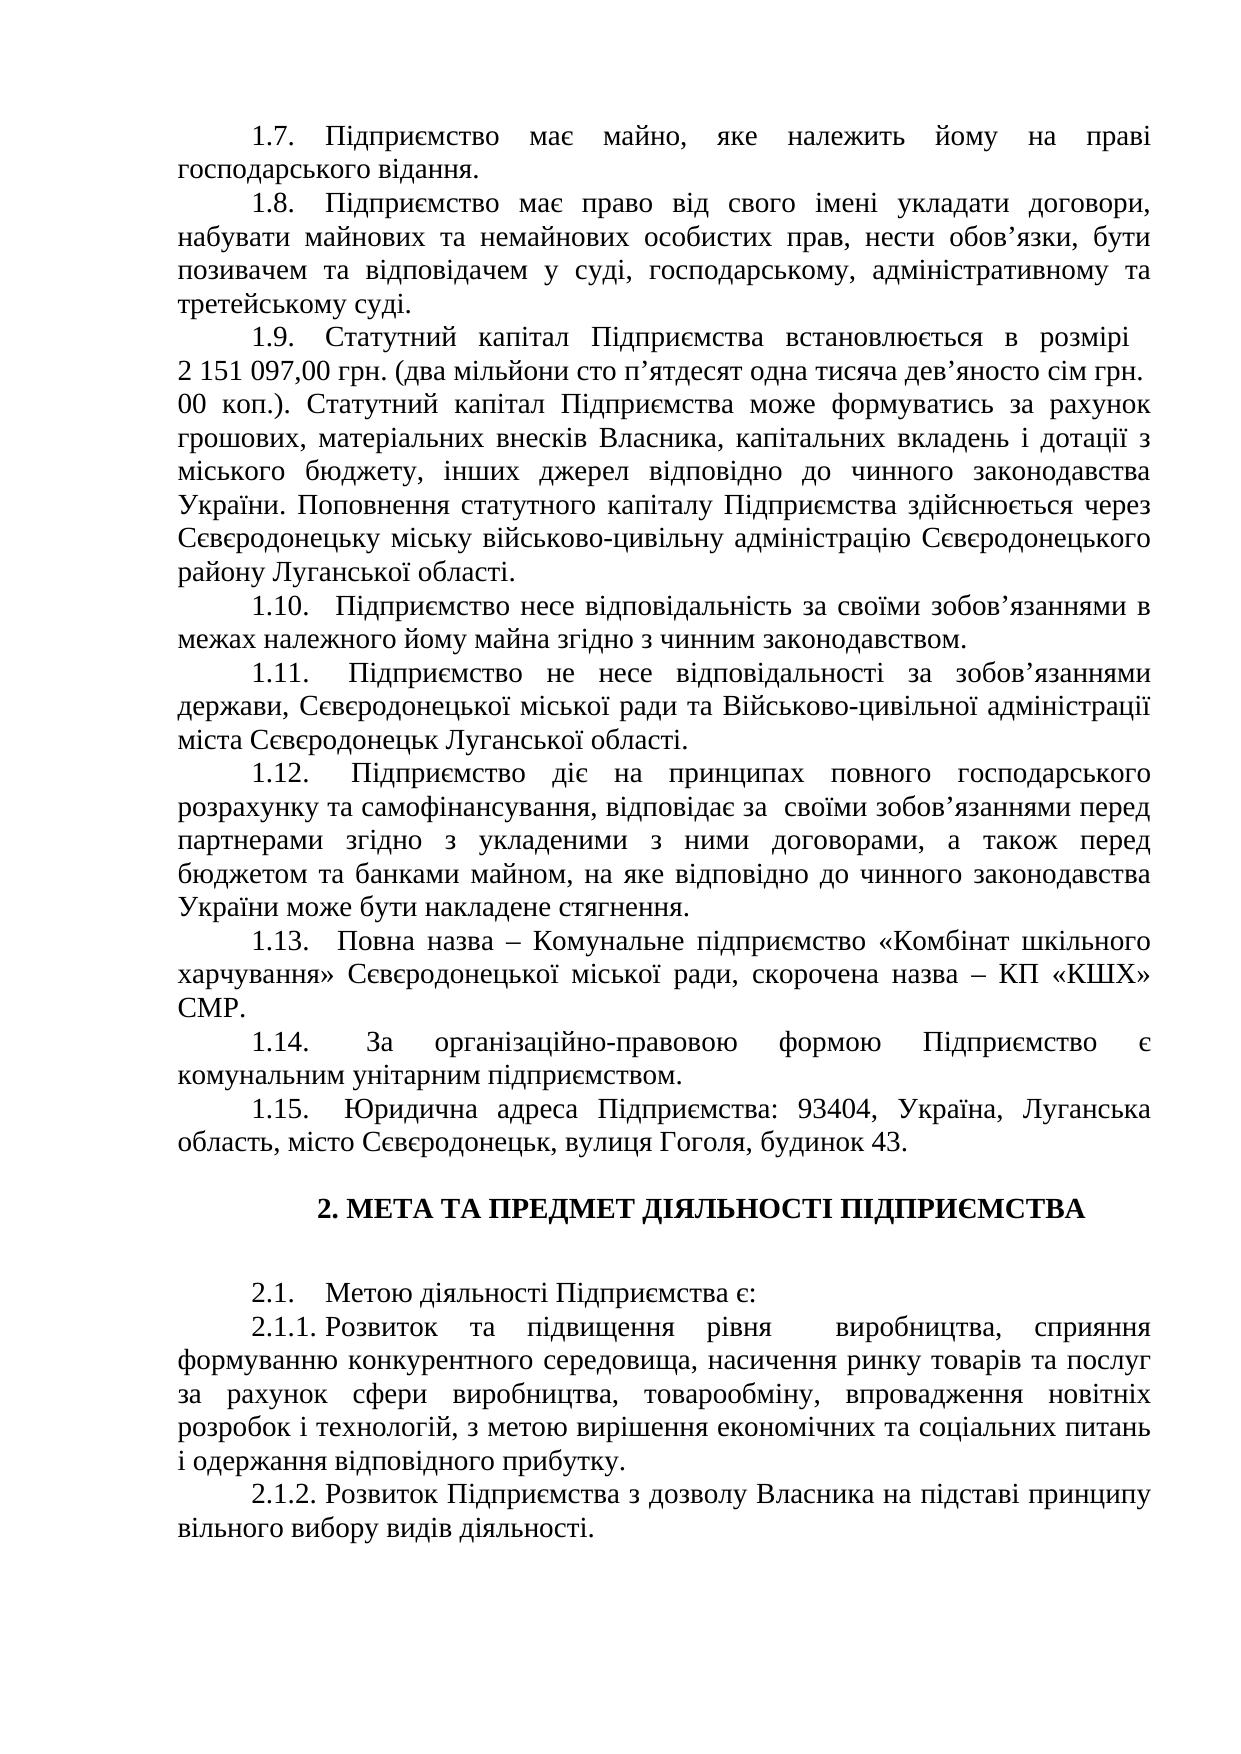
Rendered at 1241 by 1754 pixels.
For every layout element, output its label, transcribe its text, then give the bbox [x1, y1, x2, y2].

list Підприємство має право від свого імені укладати договори, набувати майнових та немайнових особистих прав, нести обов’язки, бути позивачем та відповідачем у суді, господарському, адміністративному та третейському суді. [177, 185, 1152, 319]
list Повна назва – Комунальне підприємство «Комбінат шкільного харчування» Сєвєродонецької міської ради, скорочена назва – КП «КШХ» СМР. [177, 923, 1152, 1024]
list Підприємство діє на принципах повного господарського розрахунку та самофінансування, відповідає за своїми зобов’язаннями перед партнерами згідно з укладеними з ними договорами, а також перед бюджетом та банками майном, на яке відповідно до чинного законодавства України може бути накладене стягнення. [177, 755, 1152, 923]
list Статутний капітал Підприємства встановлюється в розмірі 2 151 097,00 грн. (два мільйони сто п’ятдесят одна тисяча дев’яносто сім грн. 00 коп.). Статутний капітал Підприємства може формуватись за рахунок грошових, матеріальних внесків Власника, капітальних вкладень і дотації з міського бюджету, інших джерел відповідно до чинного законодавства України. Поповнення статутного капіталу Підприємства здійснюється через Сєвєродонецьку міську військово-цивільну адміністрацію Сєвєродонецького району Луганської області. [177, 319, 1152, 588]
list Підприємство несе відповідальність за своїми зобов’язаннями в межах належного йому майна згідно з чинним законодавством. [177, 588, 1152, 655]
list Юридична адреса Підприємства: 93404, Україна, Луганська область, місто Сєвєродонецьк, вулиця Гоголя, будинок 43. [177, 1091, 1152, 1158]
list Підприємство не несе відповідальності за зобов’язаннями держави, Сєвєродонецької міської ради та Військово-цивільної адміністрації міста Сєвєродонецьк Луганської області. [177, 655, 1152, 755]
text 2. МЕТА ТА ПРЕДМЕТ ДІЯЛЬНОСТІ ПІДПРИЄМСТВА [177, 1191, 1152, 1225]
list Метою діяльності Підприємства є: [177, 1275, 1152, 1309]
list Розвиток Підприємства з дозволу Власника на підставі принципу вільного вибору видів діяльності. [177, 1476, 1152, 1543]
list За організаційно-правовою формою Підприємство є комунальним унітарним підприємством. [177, 1024, 1152, 1091]
list Розвиток та підвищення рівня виробництва, сприяння формуванню конкурентного середовища, насичення ринку товарів та послуг за рахунок сфери виробництва, товарообміну, впровадження новітніх розробок і технологій, з метою вирішення економічних та соціальних питань і одержання відповідного прибутку. [177, 1309, 1152, 1476]
list Підприємство має майно, яке належить йому на праві господарського відання. [177, 118, 1152, 185]
